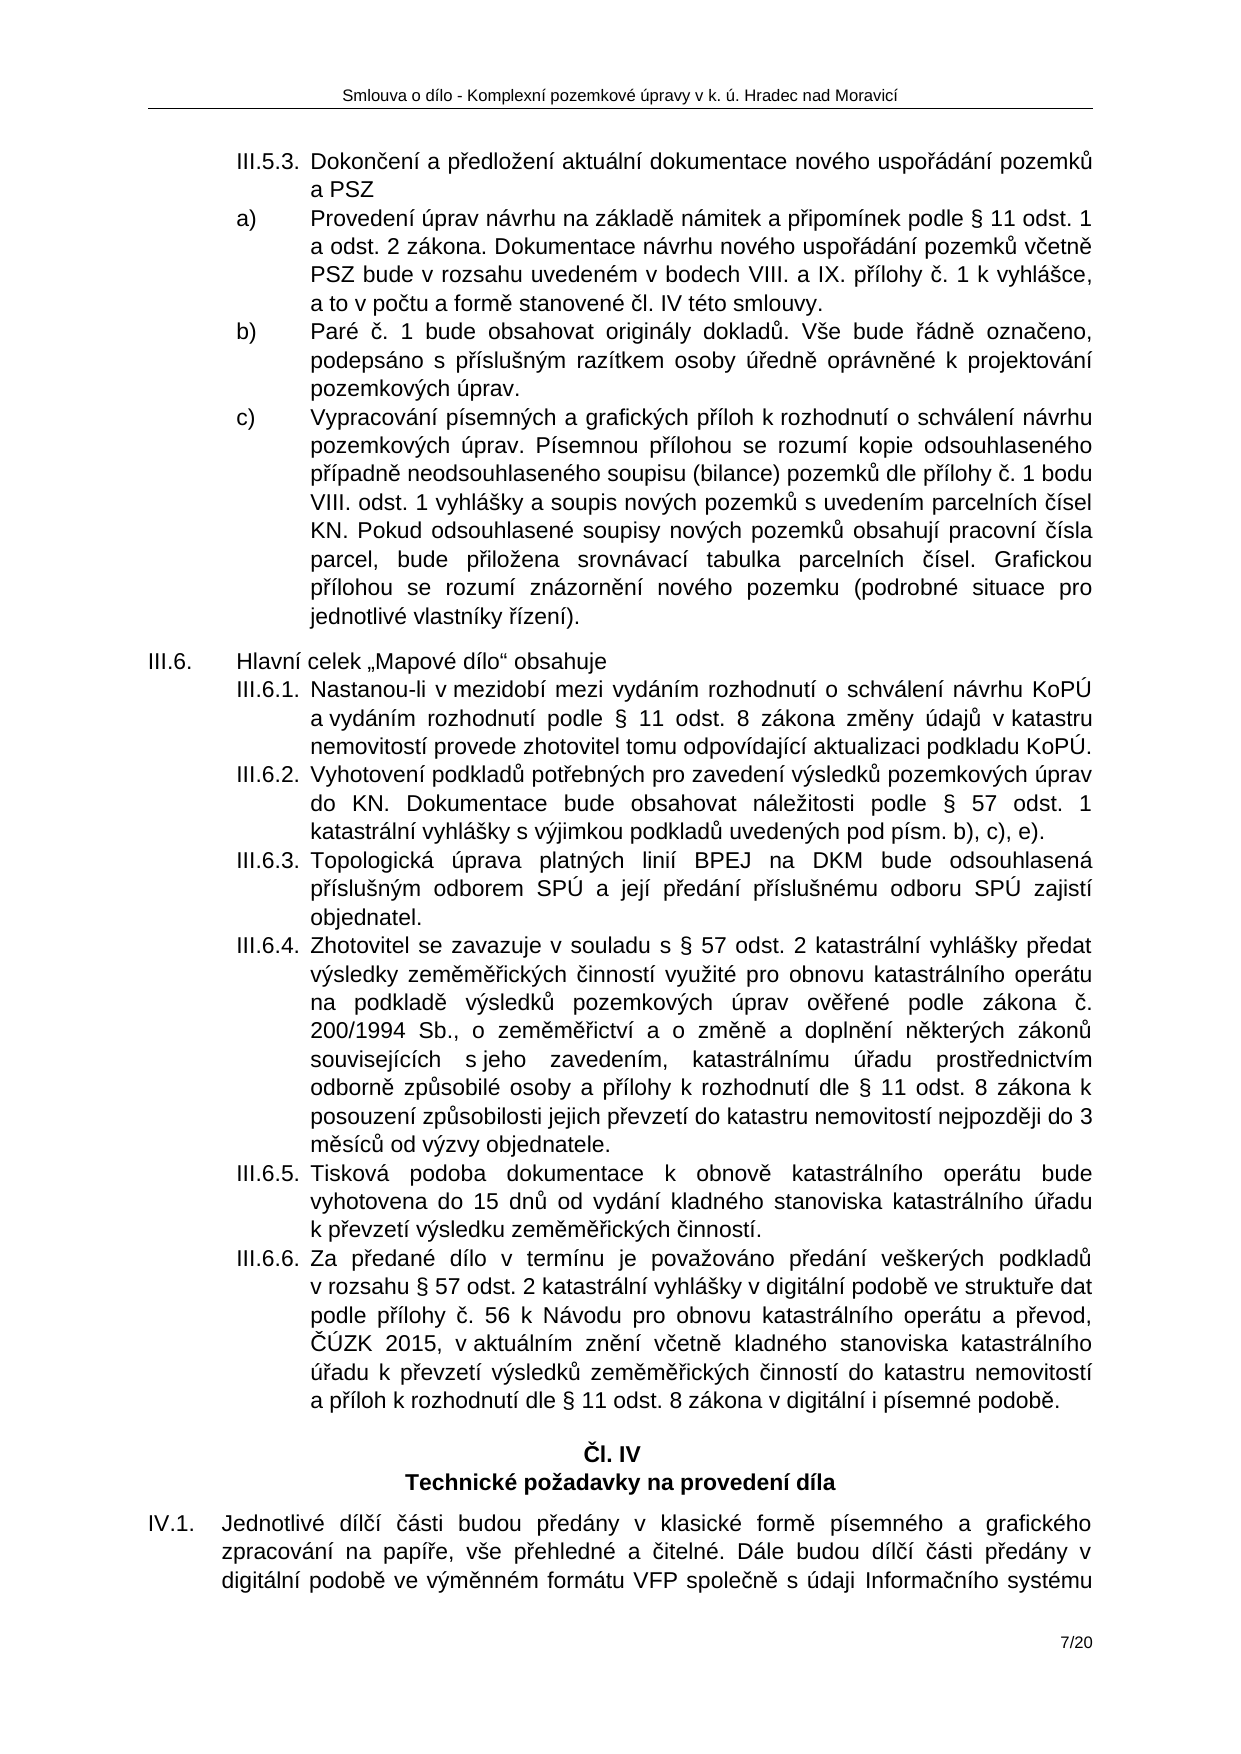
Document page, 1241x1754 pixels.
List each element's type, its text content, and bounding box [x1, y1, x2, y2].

text Vyhotovení podkladů potřebných pro zavedení výsledků pozemkových úprav do KN. Dokumentace bude obsahovat náležitosti podle § 57 odst. 1 katastrální vyhlášky s výjimkou podkladů uvedených pod písm. b), c), e). [236, 761, 1093, 845]
text Technické požadavky na provedení díla [148, 1441, 1093, 1495]
text Zhotovitel se zavazuje v souladu s § 57 odst. 2 katastrální vyhlášky předat výsledky zeměměřických činností využité pro obnovu katastrálního operátu na podkladě výsledků pozemkových úprav ověřené podle zákona č. 200/1994 Sb., o zeměměřictví a o změně a doplnění některých zákonů souvisejících s jeho zavedením, katastrálnímu úřadu prostřednictvím odborně způsobilé osoby a přílohy k rozhodnutí dle § 11 odst. 8 zákona k posouzení způsobilosti jejich převzetí do katastru nemovitostí nejpozději do 3 měsíců od výzvy objednatele. [236, 932, 1093, 1157]
text Za předané dílo v termínu je považováno předání veškerých podkladů v rozsahu § 57 odst. 2 katastrální vyhlášky v digitální podobě ve struktuře dat podle přílohy č. 56 k Návodu pro obnovu katastrálního operátu a převod, ČÚZK 2015, v aktuálním znění včetně kladného stanoviska katastrálního úřadu k převzetí výsledků zeměměřických činností do katastru nemovitostí a příloh k rozhodnutí dle § 11 odst. 8 zákona v digitální i písemné podobě. [236, 1245, 1093, 1413]
text Nastanou-li v mezidobí mezi vydáním rozhodnutí o schválení návrhu KoPÚ a vydáním rozhodnutí podle § 11 odst. 8 zákona změny údajů v katastru nemovitostí provede zhotovitel tomu odpovídající aktualizaci podkladu KoPÚ. [236, 676, 1093, 759]
text Paré č. 1 bude obsahovat originály dokladů. Vše bude řádně označeno, podepsáno s příslušným razítkem osoby úředně oprávněné k projektování pozemkových úprav. [236, 318, 1093, 401]
text Vypracování písemných a grafických příloh k rozhodnutí o schválení návrhu pozemkových úprav. Písemnou přílohou se rozumí kopie odsouhlaseného případně neodsouhlaseného soupisu (bilance) pozemků dle přílohy č. 1 bodu VIII. odst. 1 vyhlášky a soupis nových pozemků s uvedením parcelních čísel KN. Pokud odsouhlasené soupisy nových pozemků obsahují pracovní čísla parcel, bude přiložena srovnávací tabulka parcelních čísel. Grafickou přílohou se rozumí znázornění nového pozemku (podrobné situace pro jednotlivé vlastníky řízení). [236, 403, 1093, 629]
text Provedení úprav návrhu na základě námitek a připomínek podle § 11 odst. 1 a odst. 2 zákona. Dokumentace návrhu nového uspořádání pozemků včetně PSZ bude v rozsahu uvedeném v bodech VIII. a IX. přílohy č. 1 k vyhlášce, a to v počtu a formě stanovené čl. IV této smlouvy. [236, 204, 1093, 316]
text Dokončení a předložení aktuální dokumentace nového uspořádání pozemků a PSZ [236, 148, 1093, 202]
text Topologická úprava platných linií BPEJ na DKM bude odsouhlasená příslušným odborem SPÚ a její předání příslušnému odboru SPÚ zajistí objednatel. [236, 847, 1093, 930]
list Hlavní celek „Mapové dílo“ obsahuje [148, 648, 1093, 674]
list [148, 1510, 1093, 1593]
text Tisková podoba dokumentace k obnově katastrálního operátu bude vyhotovena do 15 dnů od vydání kladného stanoviska katastrálního úřadu k převzetí výsledku zeměměřických činností. [236, 1159, 1093, 1243]
